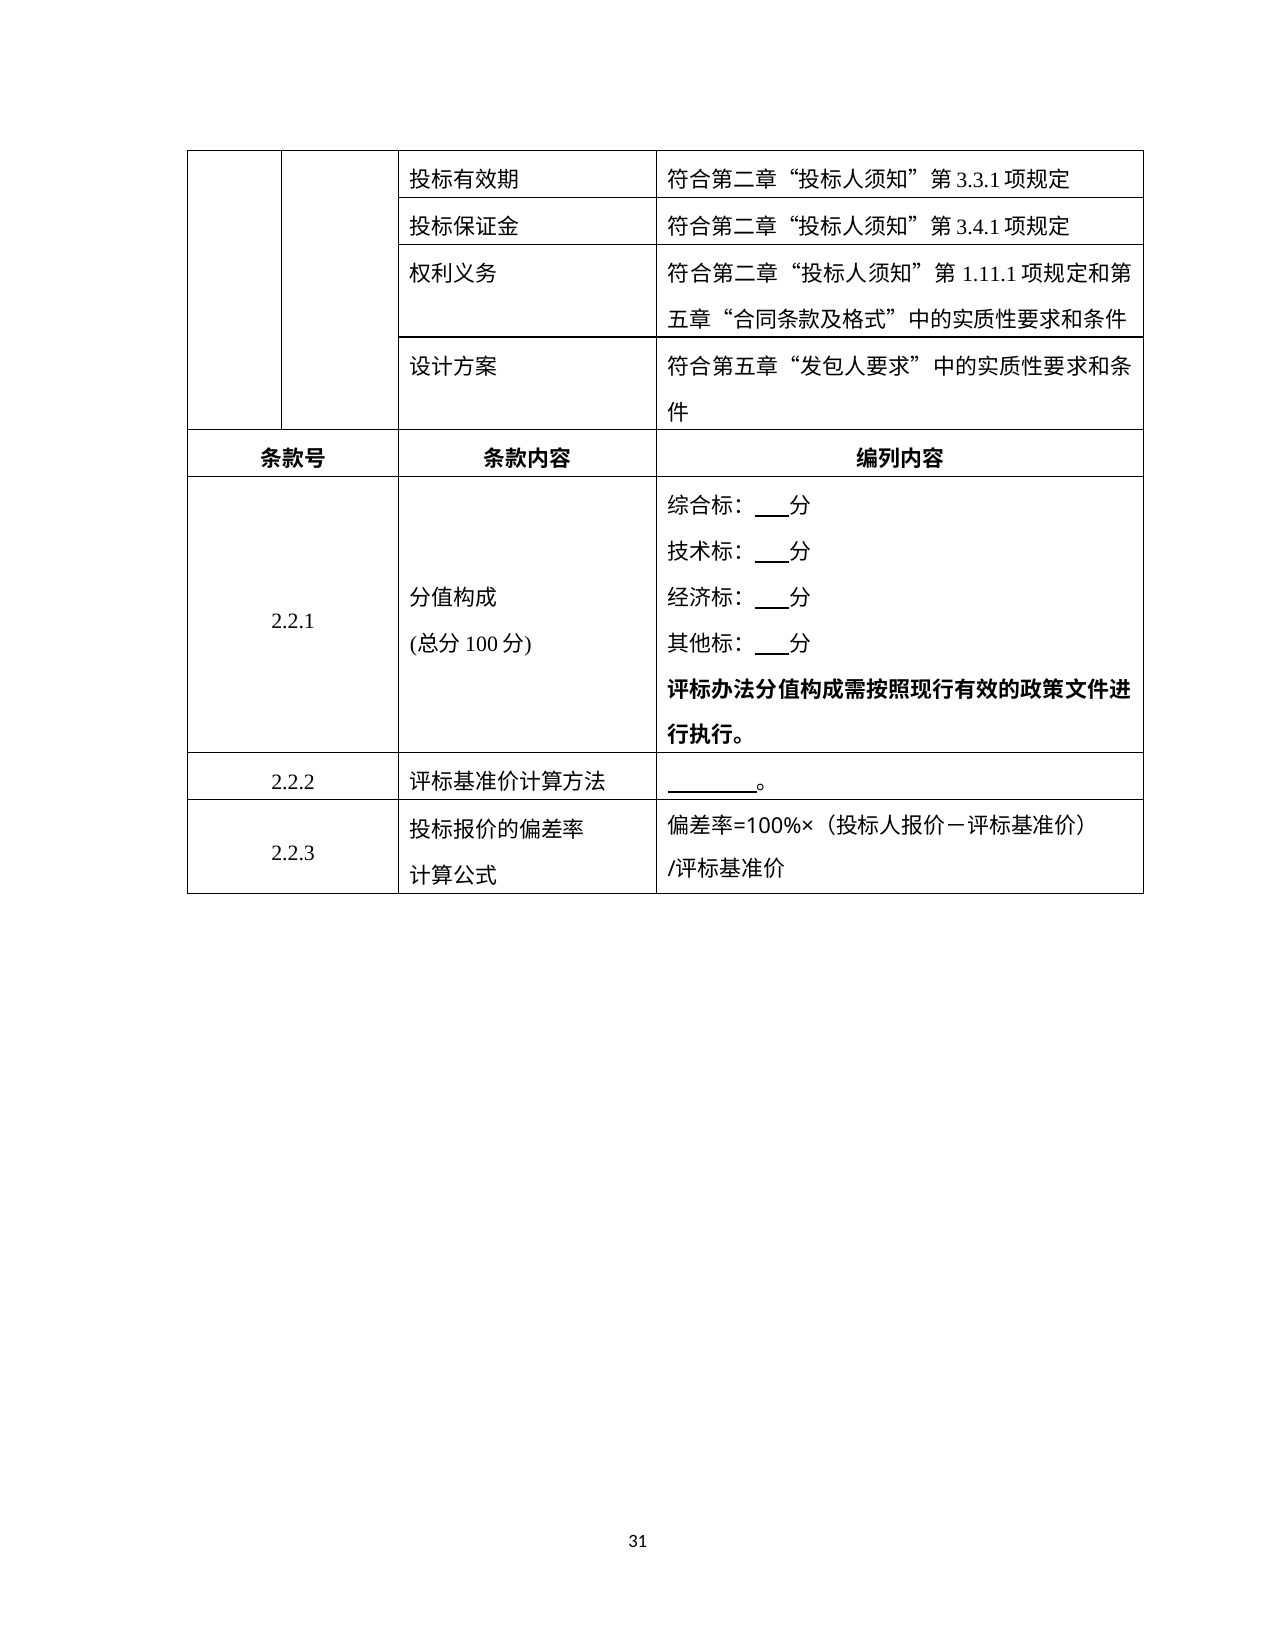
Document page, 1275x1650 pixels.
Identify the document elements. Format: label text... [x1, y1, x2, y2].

table_cell 2.2.3 [188, 800, 398, 893]
table_cell 权利义务 [399, 245, 656, 336]
table_cell 综合标： 分 技术标： 分 经济标： 分 其他标： 分 评标办法分值构成需按照现行有效的政策文件进行执行。 [657, 477, 1143, 752]
table_cell 评标基准价计算方法 [399, 753, 656, 799]
table_cell 2.2.2 [188, 753, 398, 799]
table_cell 条款号 [188, 430, 398, 476]
table_cell 投标有效期 [399, 151, 656, 197]
table_cell 投标报价的偏差率 计算公式 [399, 800, 656, 893]
table_cell 分值构成 (总分100分) [399, 477, 656, 752]
table_cell 设计方案 [399, 338, 656, 429]
table_cell 投标保证金 [399, 198, 656, 244]
table_cell 。 [657, 753, 1143, 799]
table_cell 偏差率=100%×（投标人报价－评标基准价） /评标基准价 [657, 800, 1143, 893]
table_cell 编列内容 [657, 430, 1143, 476]
table_cell 条款内容 [399, 430, 656, 476]
table_cell 符合第二章“投标人须知”第3.3.1项规定 [657, 151, 1143, 197]
table_cell 符合第二章“投标人须知”第3.4.1项规定 [657, 198, 1143, 244]
table_cell 符合第五章“发包人要求”中的实质性要求和条件 [657, 338, 1143, 429]
table_cell 符合第二章“投标人须知”第1.11.1项规定和第五章“合同条款及格式”中的实质性要求和条件 [657, 245, 1143, 336]
table_cell 2.2.1 [188, 477, 398, 752]
